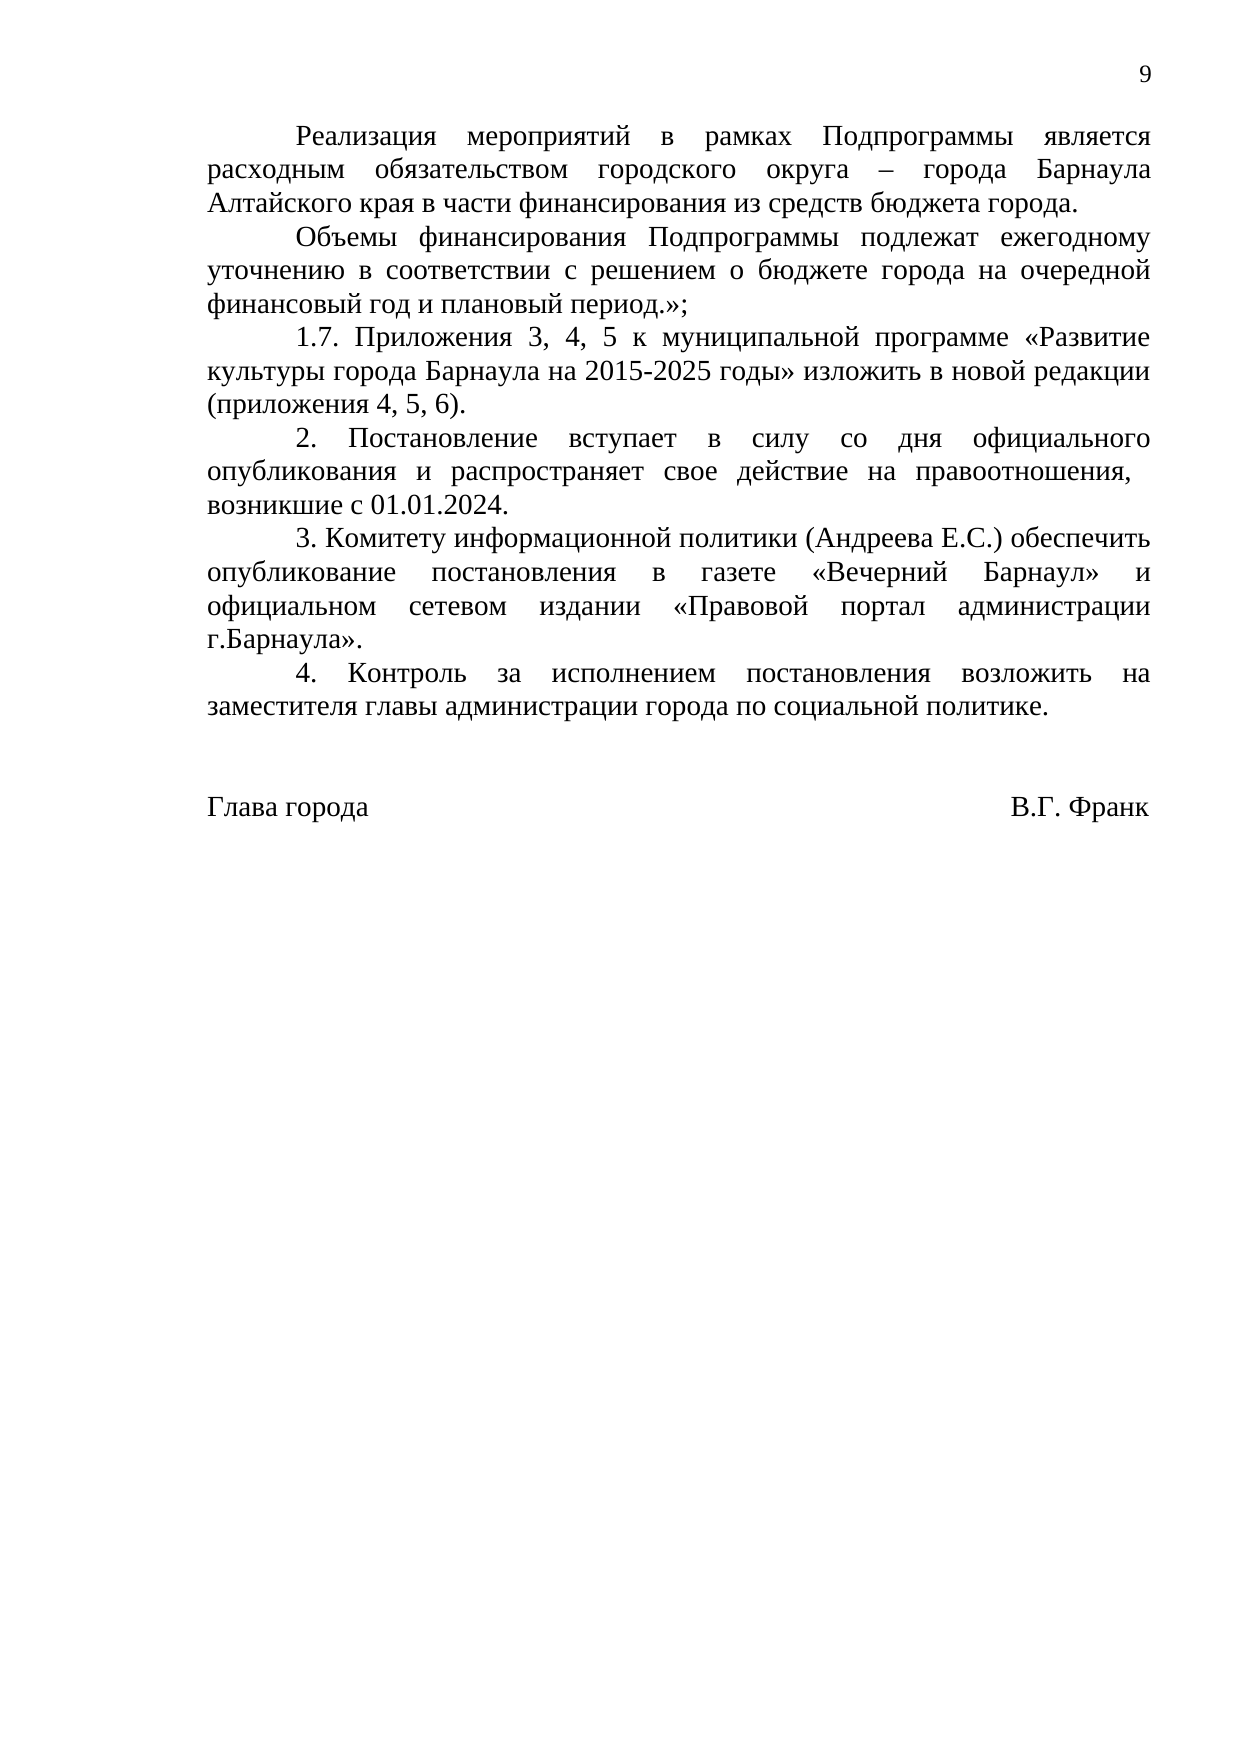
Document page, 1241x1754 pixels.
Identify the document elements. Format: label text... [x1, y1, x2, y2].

text 3. Комитету информационной политики (Андреева Е.С.) обеспечить опубликование постановления в газете «Вечерний Барнаул» и официальном сетевом издании «Правовой портал администрации г.Барнаула». [207, 521, 1152, 655]
text Объемы финансирования Подпрограммы подлежат ежегодному уточнению в соответствии с решением о бюджете города на очередной финансовый год и плановый период.»; [207, 219, 1152, 319]
text Реализация мероприятий в рамках Подпрограммы является расходным обязательством городского округа – города Барнаула Алтайского края в части финансирования из средств бюджета города. [207, 118, 1152, 219]
text 1.7. Приложения 3, 4, 5 к муниципальной программе «Развитие культуры города Барнаула на 2015-2025 годы» изложить в новой редакции (приложения 4, 5, 6). [207, 319, 1152, 420]
text 2. Постановление вступает в силу со дня официального опубликования и распространяет свое действие на правоотношения, возникшие с 01.01.2024. [207, 420, 1152, 521]
text Глава города В.Г. Франк [207, 789, 1152, 822]
text 4. Контроль за исполнением постановления возложить на заместителя главы администрации города по социальной политике. [207, 655, 1152, 722]
